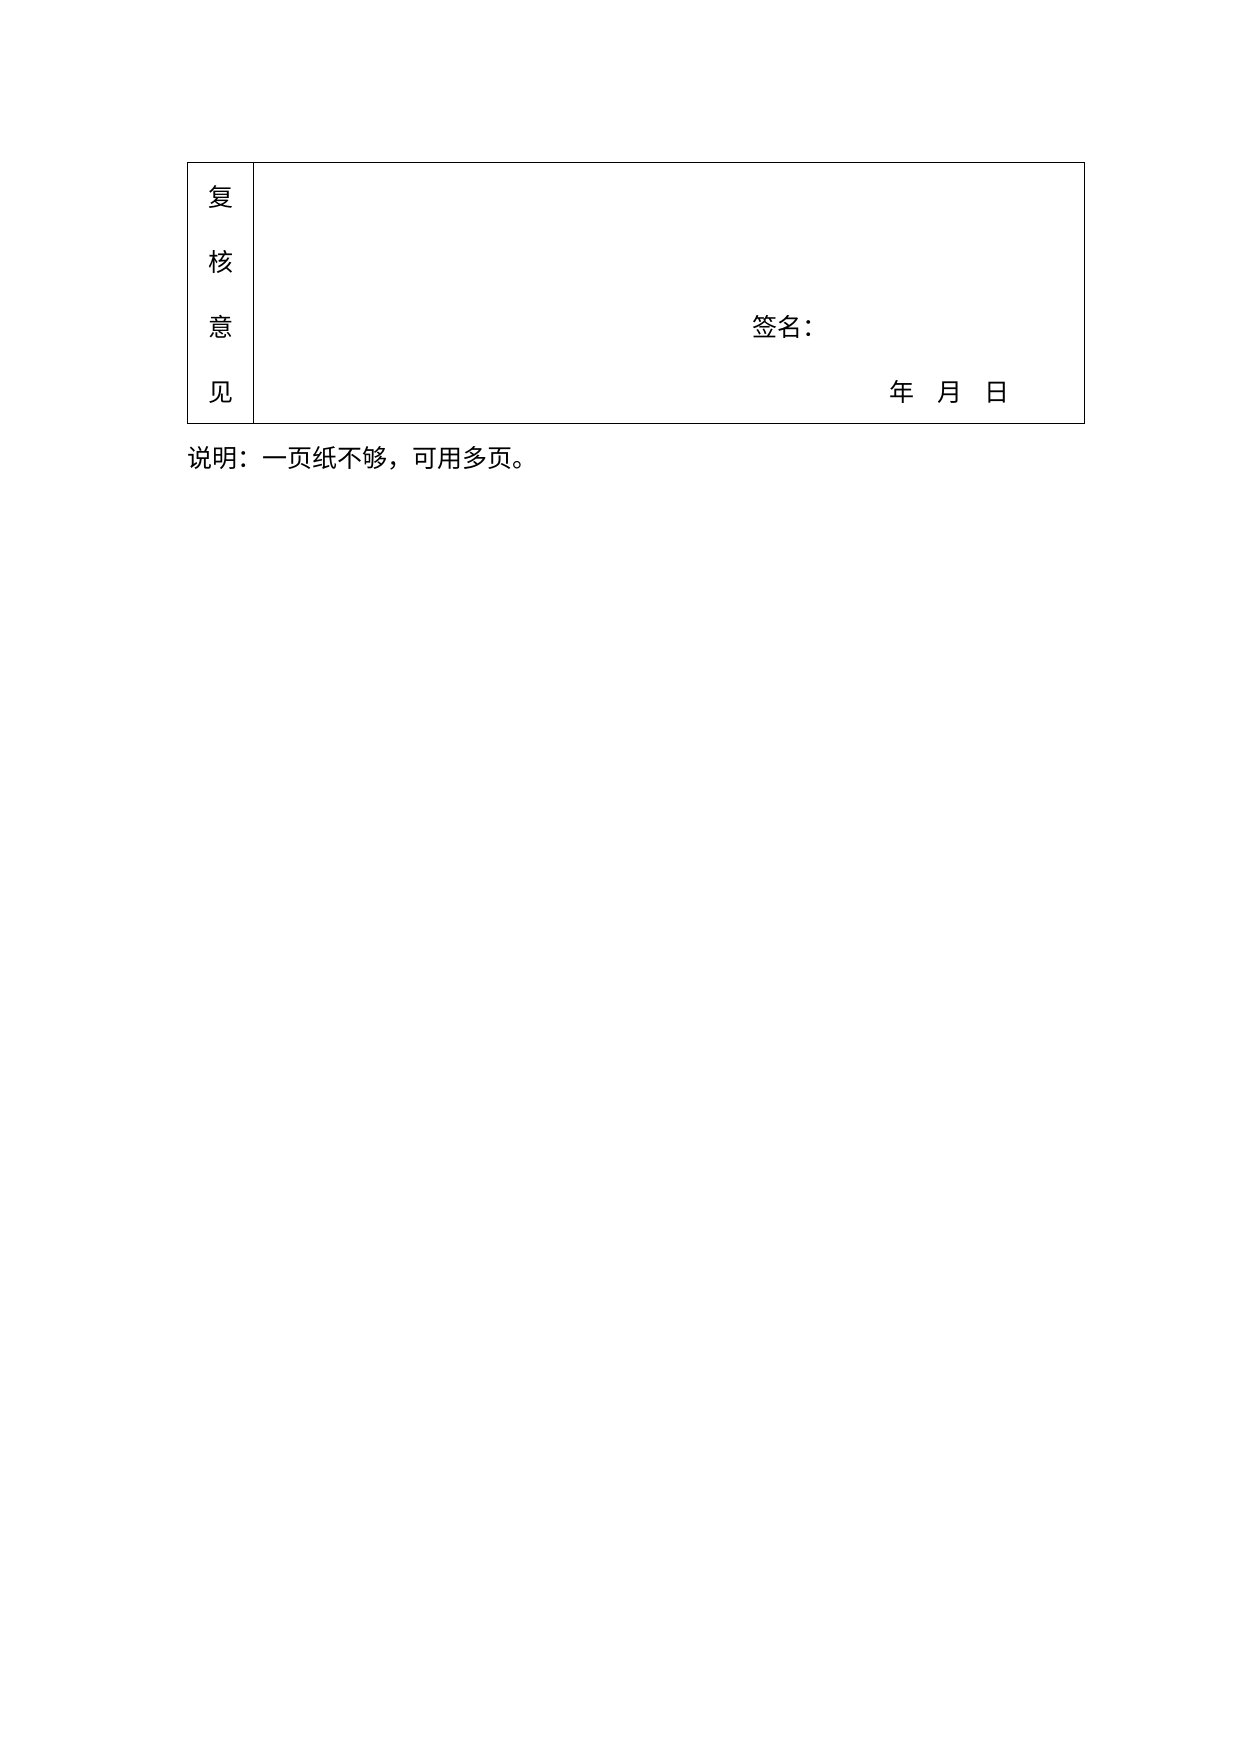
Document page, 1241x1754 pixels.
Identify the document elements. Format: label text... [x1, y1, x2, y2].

table_cell 复核意见 [188, 163, 253, 423]
text 说明：一页纸不够，可用多页。 [187, 424, 1053, 489]
table_cell 签名： 年 月 日 [254, 163, 1084, 423]
